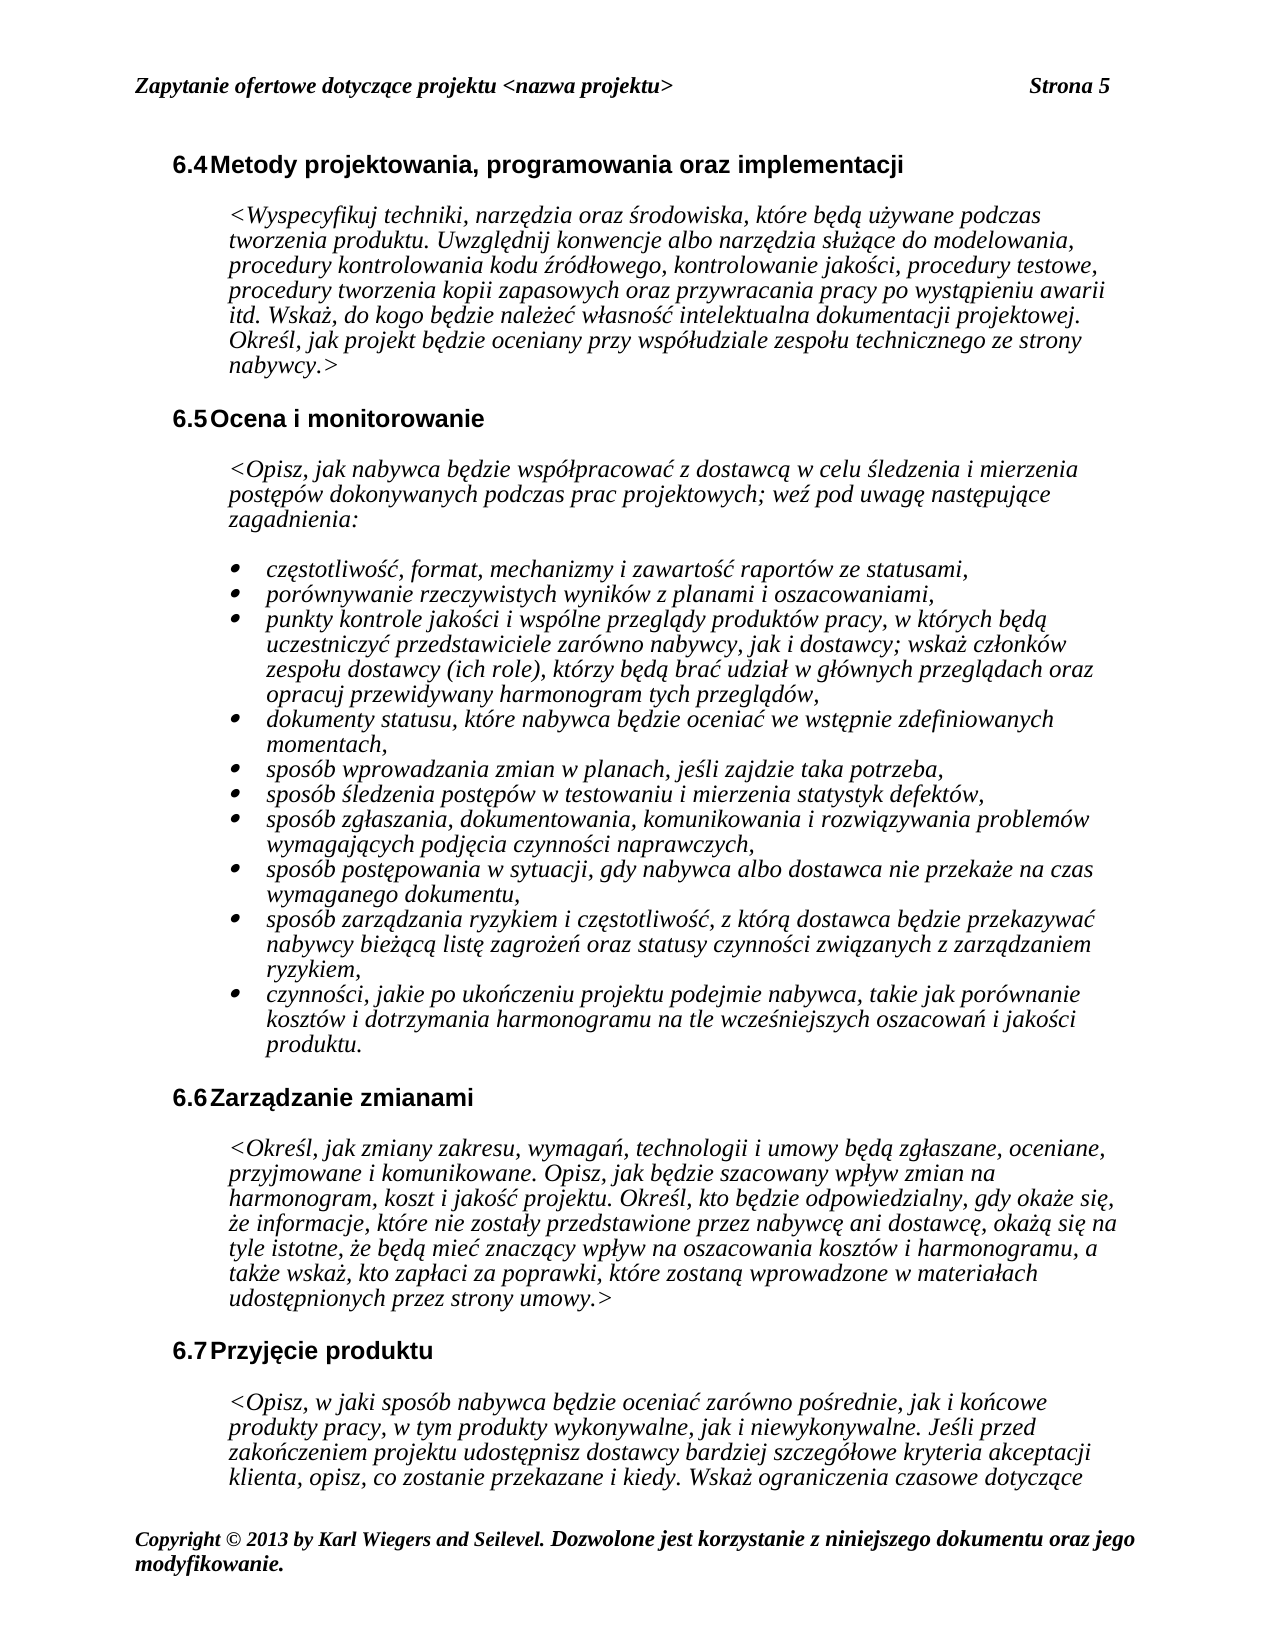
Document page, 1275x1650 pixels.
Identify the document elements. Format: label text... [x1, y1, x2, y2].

text porównywanie rzeczywistych wyników z planami i oszacowaniami, [229, 582, 1140, 607]
subtitle Przyjęcie produktu [172, 1336, 1140, 1365]
text sposób zarządzania ryzykiem i częstotliwość, z którą dostawca będzie przekazywać nabywcy bieżącą listę zagrożeń oraz statusy czynności związanych z zarządzaniem ryzykiem, [229, 907, 1140, 982]
subtitle Ocena i monitorowanie [172, 404, 1140, 432]
text <Opisz, jak nabywca będzie współpracować z dostawcą w celu śledzenia i mierzenia postępów dokonywanych podczas prac projektowych; weź pod uwagę następujące zagadnienia: [229, 457, 1140, 532]
text czynności, jakie po ukończeniu projektu podejmie nabywca, takie jak porównanie kosztów i dotrzymania harmonogramu na tle wcześniejszych oszacowań i jakości produktu. [229, 982, 1140, 1057]
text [229, 1390, 1140, 1490]
text sposób zgłaszania, dokumentowania, komunikowania i rozwiązywania problemów wymagających podjęcia czynności naprawczych, [229, 807, 1140, 857]
text częstotliwość, format, mechanizmy i zawartość raportów ze statusami, [229, 557, 1140, 582]
text punkty kontrole jakości i wspólne przeglądy produktów pracy, w których będą uczestniczyć przedstawiciele zarówno nabywcy, jak i dostawcy; wskaż członków zespołu dostawcy (ich role), którzy będą brać udział w głównych przeglądach oraz opracuj przewidywany harmonogram tych przeglądów, [229, 607, 1140, 707]
text <Określ, jak zmiany zakresu, wymagań, technologii i umowy będą zgłaszane, oceniane, przyjmowane i komunikowane. Opisz, jak będzie szacowany wpływ zmian na harmonogram, koszt i jakość projektu. Określ, kto będzie odpowiedzialny, gdy okaże się, że informacje, które nie zostały przedstawione przez nabywcę ani dostawcę, okażą się na tyle istotne, że będą mieć znaczący wpływ na oszacowania kosztów i harmonogramu, a także wskaż, kto zapłaci za poprawki, które zostaną wprowadzone w materiałach udostępnionych przez strony umowy.> [229, 1136, 1140, 1311]
subtitle Metody projektowania, programowania oraz implementacji [172, 150, 1140, 179]
text sposób wprowadzania zmian w planach, jeśli zajdzie taka potrzeba, [229, 757, 1140, 782]
text <Wyspecyfikuj techniki, narzędzia oraz środowiska, które będą używane podczas tworzenia produktu. Uwzględnij konwencje albo narzędzia służące do modelowania, procedury kontrolowania kodu źródłowego, kontrolowanie jakości, procedury testowe, procedury tworzenia kopii zapasowych oraz przywracania pracy po wystąpieniu awarii itd. Wskaż, do kogo będzie należeć własność intelektualna dokumentacji projektowej. Określ, jak projekt będzie oceniany przy współudziale zespołu technicznego ze strony nabywcy.> [229, 204, 1140, 379]
text sposób śledzenia postępów w testowaniu i mierzenia statystyk defektów, [229, 782, 1140, 807]
subtitle Zarządzanie zmianami [172, 1082, 1140, 1111]
text sposób postępowania w sytuacji, gdy nabywca albo dostawca nie przekaże na czas wymaganego dokumentu, [229, 857, 1140, 907]
text dokumenty statusu, które nabywca będzie oceniać we wstępnie zdefiniowanych momentach, [229, 707, 1140, 757]
